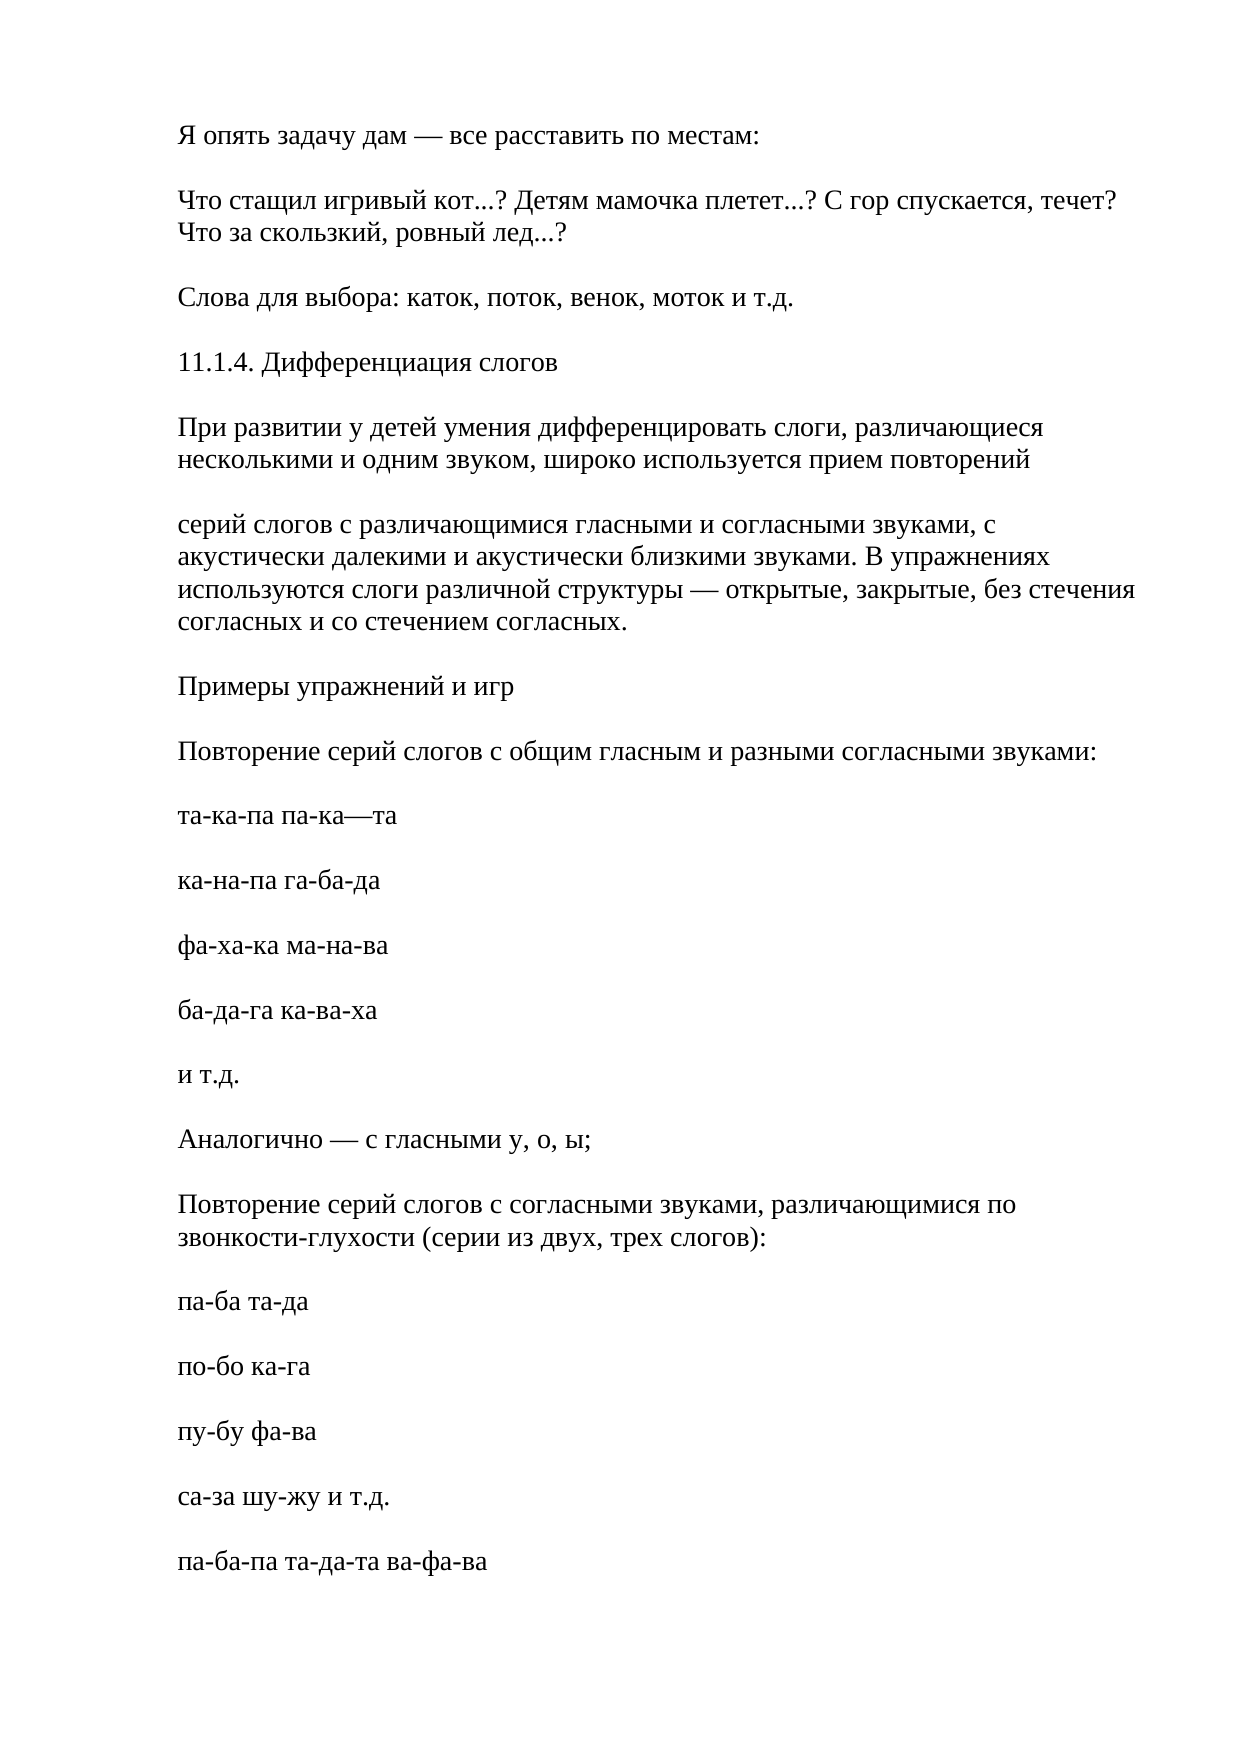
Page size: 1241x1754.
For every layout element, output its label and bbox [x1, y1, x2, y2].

text [177, 118, 1152, 1608]
